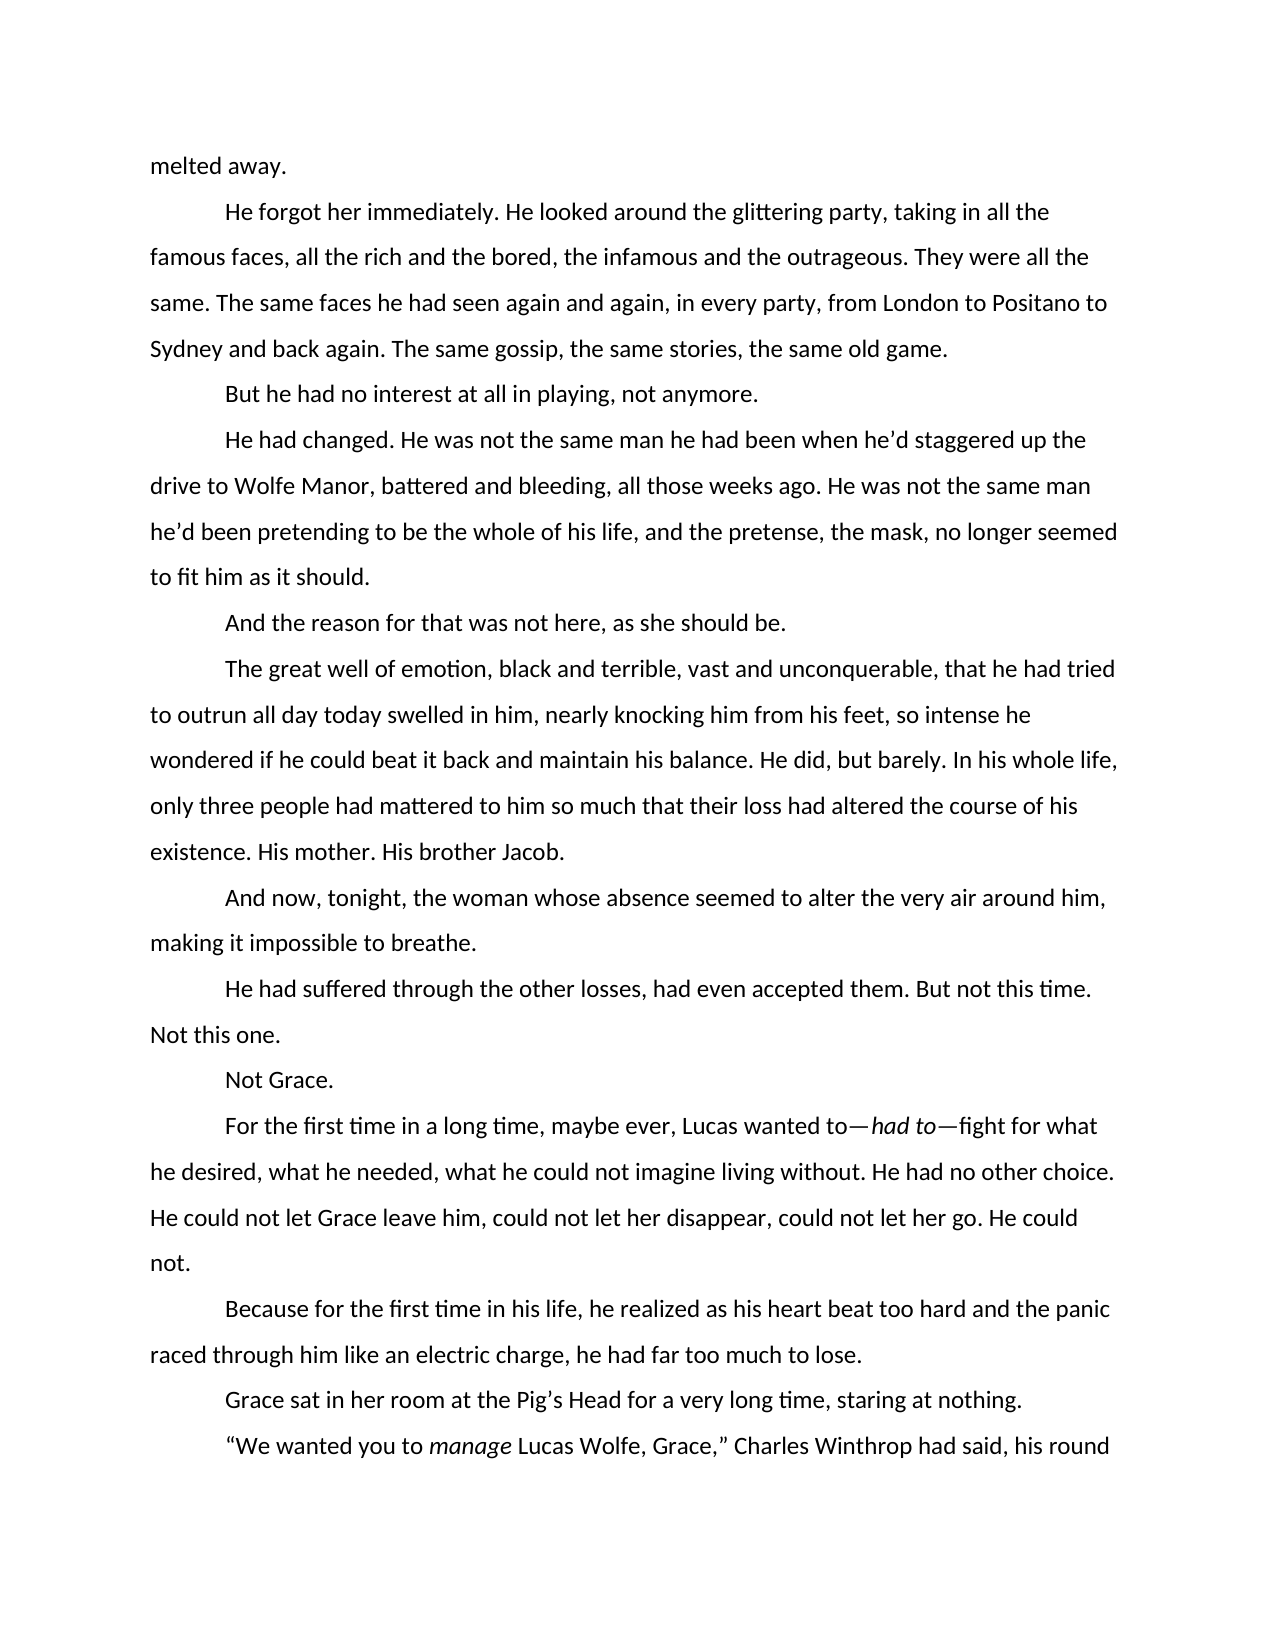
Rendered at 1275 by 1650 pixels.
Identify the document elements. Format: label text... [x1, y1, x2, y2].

text Not Grace. [150, 1064, 1125, 1095]
text He forgot her immediately. He looked around the glittering party, taking in all the famous faces, all the rich and the bored, the infamous and the outrageous. They were all the same. The same faces he had seen again and again, in every party, from London to Positano to Sydney and back again. The same gossip, the same stories, the same old game. [150, 196, 1125, 363]
text But he had no interest at all in playing, not anymore. [150, 379, 1125, 409]
text For the first time in a long time, maybe ever, Lucas wanted to—had to—fight for what he desired, what he needed, what he could not imagine living without. He had no other choice. He could not let Grace leave him, could not let her disappear, could not let her go. He could not. [150, 1110, 1125, 1278]
text And now, tonight, the woman whose absence seemed to alter the very air around him, making it impossible to breathe. [150, 882, 1125, 958]
text He had suffered through the other losses, had even accepted them. But not this time. Not this one. [150, 973, 1125, 1049]
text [150, 1430, 1125, 1461]
text Because for the first time in his life, he realized as his heart beat too hard and the panic raced through him like an electric charge, he had far too much to lose. [150, 1293, 1125, 1369]
text The great well of emotion, black and terrible, vast and unconquerable, that he had tried to outrun all day today swelled in him, nearly knocking him from his feet, so intense he wondered if he could beat it back and maintain his balance. He did, but barely. In his whole life, only three people had mattered to him so much that their loss had altered the course of his existence. His mother. His brother Jacob. [150, 653, 1125, 866]
text He had changed. He was not the same man he had been when he’d staggered up the drive to Wolfe Manor, battered and bleeding, all those weeks ago. He was not the same man he’d been pretending to be the whole of his life, and the pretense, the mask, no longer seemed to fit him as it should. [150, 424, 1125, 592]
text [150, 150, 1125, 181]
text Grace sat in her room at the Pig’s Head for a very long time, staring at nothing. [150, 1385, 1125, 1415]
text And the reason for that was not here, as she should be. [150, 607, 1125, 638]
